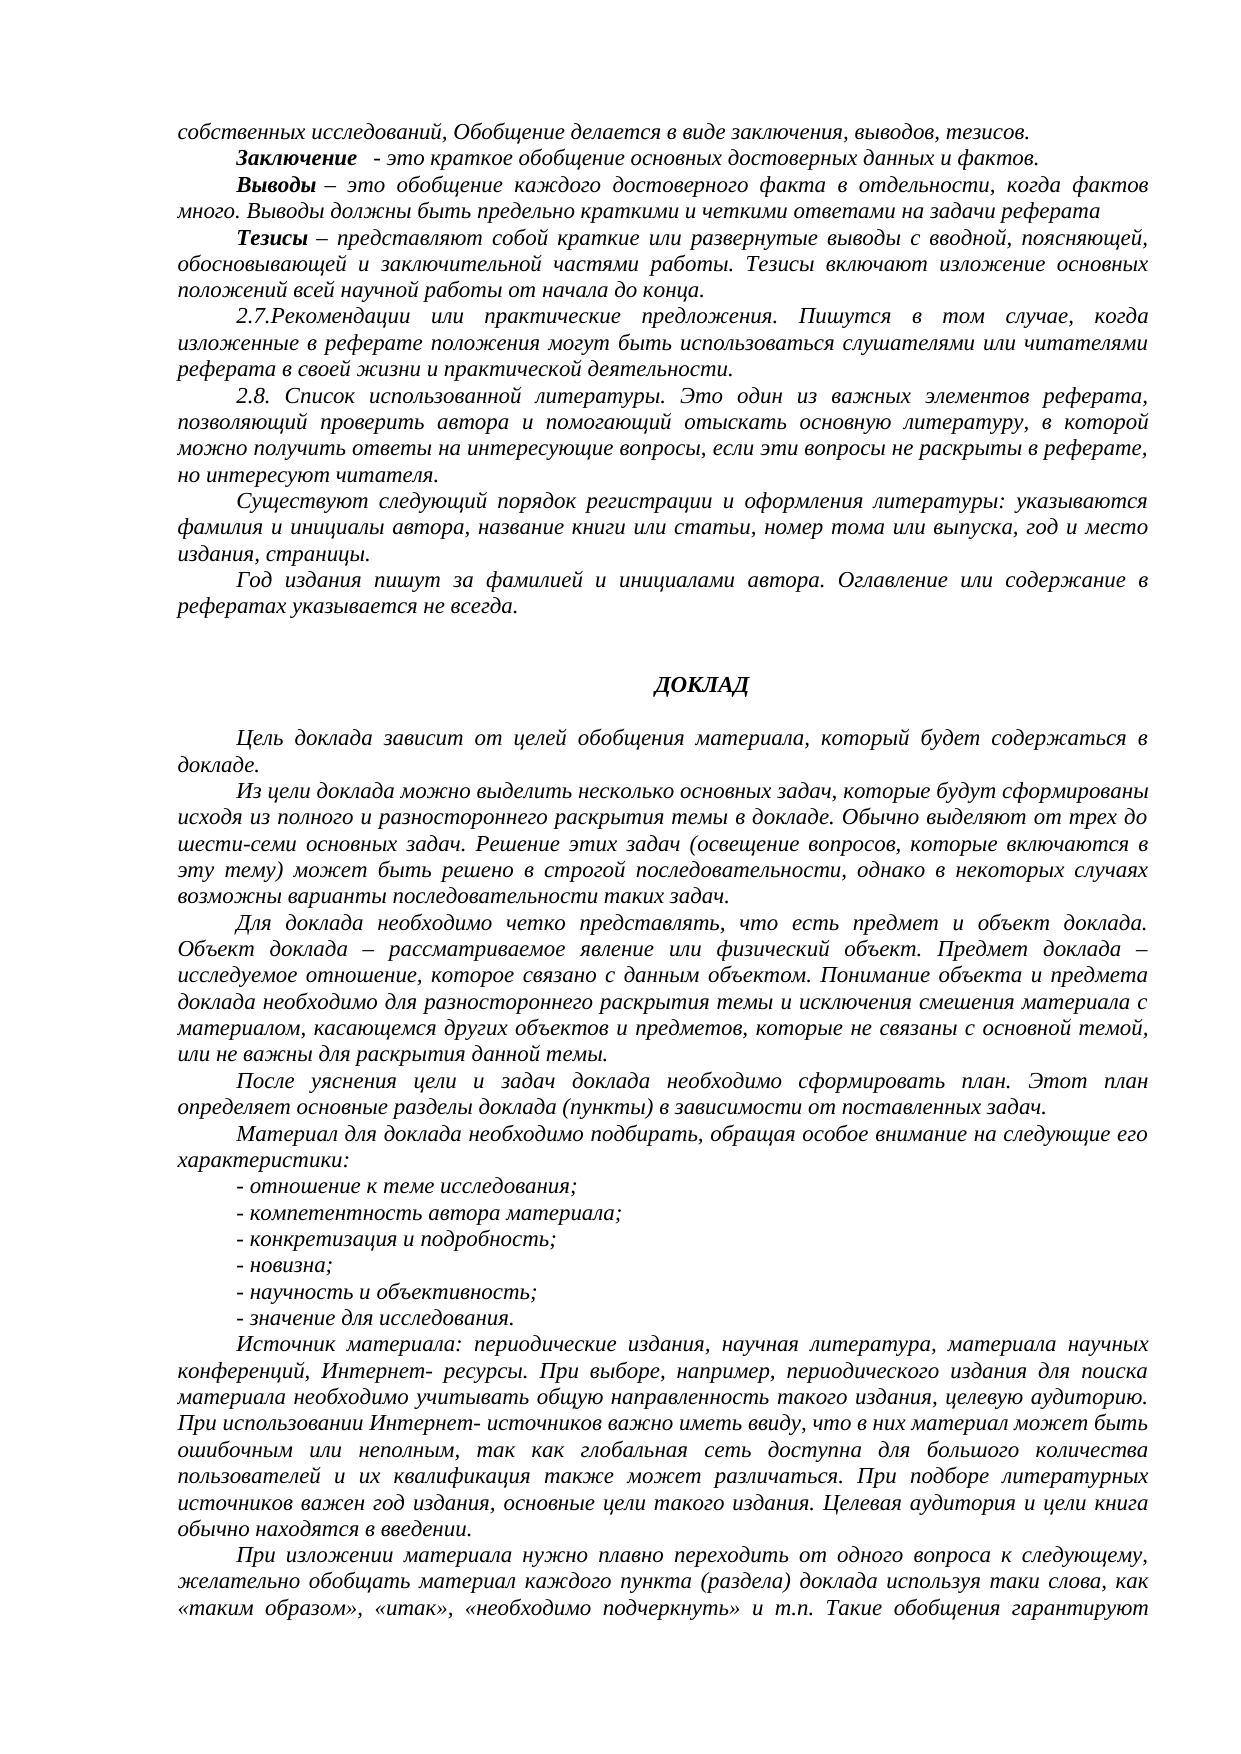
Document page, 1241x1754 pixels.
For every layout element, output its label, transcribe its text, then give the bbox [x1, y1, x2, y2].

text После уяснения цели и задач доклада необходимо сформировать план. Этот план определяет основные разделы доклада (пункты) в зависимости от поставленных задач. [177, 1067, 1152, 1119]
text Год издания пишут за фамилией и инициалами автора. Оглавление или содержание в рефератах указывается не всегда. [177, 566, 1152, 619]
text Источник материала: периодические издания, научная литература, материала научных конференций, Интернет- ресурсы. При выборе, например, периодического издания для поиска материала необходимо учитывать общую направленность такого издания, целевую аудиторию. При использовании Интернет- источников важно иметь ввиду, что в них материал может быть ошибочным или неполным, так как глобальная сеть доступна для большого количества пользователей и их квалификация также может различаться. При подборе литературных источников важен год издания, основные цели такого издания. Целевая аудитория и цели книга обычно находятся в введении. [177, 1330, 1152, 1541]
text ДОКЛАД [177, 672, 1152, 698]
text 2.7.Рекомендации или практические предложения. Пишутся в том случае, когда изложенные в реферате положения могут быть использоваться слушателями или читателями реферата в своей жизни и практической деятельности. [177, 303, 1152, 382]
text Существуют следующий порядок регистрации и оформления литературы: указываются фамилия и инициалы автора, название книги или статьи, номер тома или выпуска, год и место издания, страницы. [177, 487, 1152, 566]
text Заключение - это краткое обобщение основных достоверных данных и фактов. [177, 144, 1152, 171]
text Тезисы – представляют собой краткие или развернутые выводы с вводной, поясняющей, обосновывающей и заключительной частями работы. Тезисы включают изложение основных положений всей научной работы от начала до конца. [177, 223, 1152, 303]
text - отношение к теме исследования; [177, 1172, 1152, 1199]
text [177, 118, 1152, 144]
text - новизна; [177, 1251, 1152, 1278]
text - конкретизация и подробность; [177, 1225, 1152, 1251]
text Для доклада необходимо четко представлять, что есть предмет и объект доклада. Объект доклада – рассматриваемое явление или физический объект. Предмет доклада – исследуемое отношение, которое связано с данным объектом. Понимание объекта и предмета доклада необходимо для разностороннего раскрытия темы и исключения смешения материала с материалом, касающемся других объектов и предметов, которые не связаны с основной темой, или не важны для раскрытия данной темы. [177, 909, 1152, 1067]
text - компетентность автора материала; [177, 1199, 1152, 1225]
text Материал для доклада необходимо подбирать, обращая особое внимание на следующие его характеристики: [177, 1119, 1152, 1172]
text - научность и объективность; [177, 1278, 1152, 1304]
text - значение для исследования. [177, 1304, 1152, 1330]
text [177, 1541, 1152, 1620]
text 2.8. Список использованной литературы. Это один из важных элементов реферата, позволяющий проверить автора и помогающий отыскать основную литературу, в которой можно получить ответы на интересующие вопросы, если эти вопросы не раскрыты в реферате, но интересуют читателя. [177, 382, 1152, 487]
text Цель доклада зависит от целей обобщения материала, который будет содержаться в докладе. [177, 724, 1152, 777]
text Выводы – это обобщение каждого достоверного факта в отдельности, когда фактов много. Выводы должны быть предельно краткими и четкими ответами на задачи реферата [177, 171, 1152, 223]
text Из цели доклада можно выделить несколько основных задач, которые будут сформированы исходя из полного и разностороннего раскрытия темы в докладе. Обычно выделяют от трех до шести-семи основных задач. Решение этих задач (освещение вопросов, которые включаются в эту тему) может быть решено в строгой последовательности, однако в некоторых случаях возможны варианты последовательности таких задач. [177, 777, 1152, 909]
